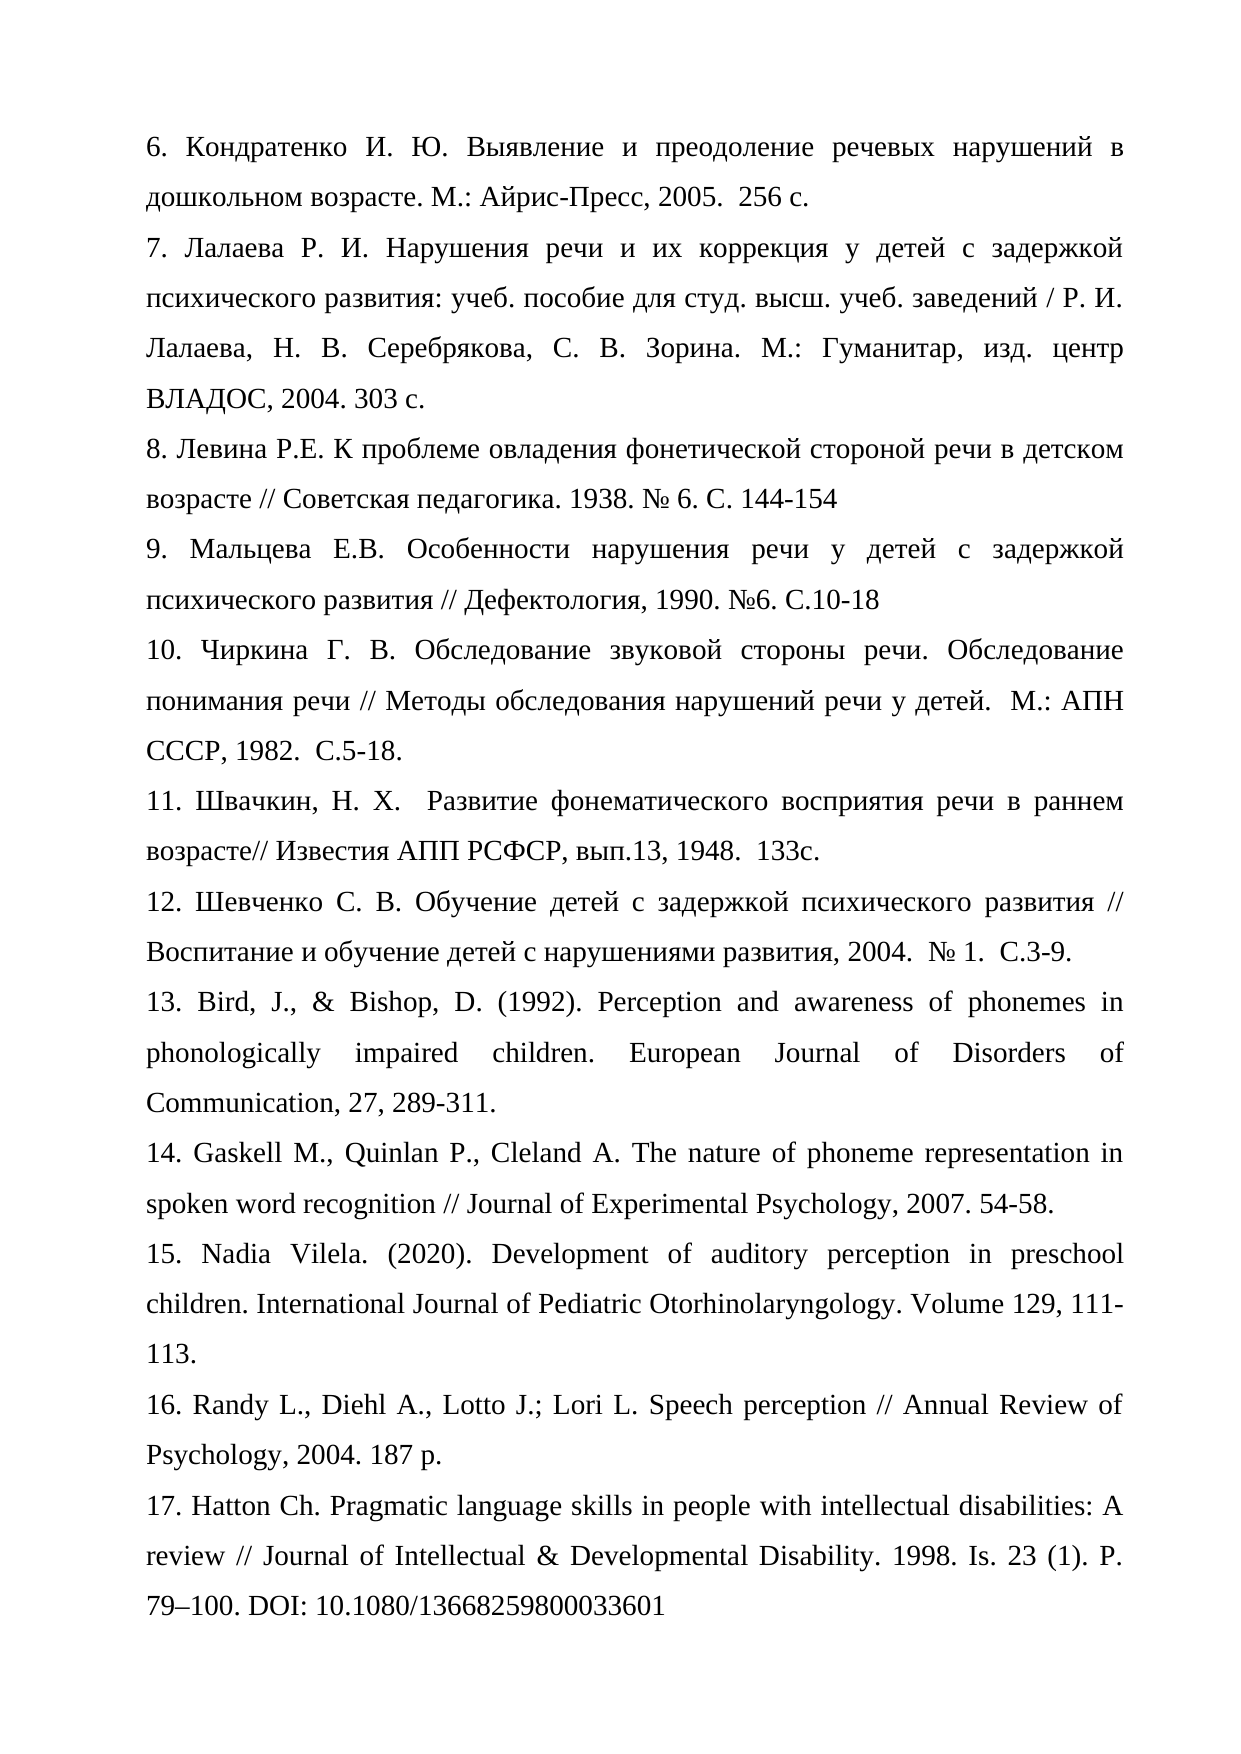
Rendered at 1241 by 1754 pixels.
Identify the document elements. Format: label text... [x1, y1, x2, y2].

text 9. Мальцева Е.В. Особенности нарушения речи у детей с задержкой психического развития // Дефектология, 1990. №6. С.10-18 [146, 532, 1125, 616]
text 16. Randy L., Diehl A., Lotto J.; Lori L. Speech perception // Annual Review of Psychology, 2004. 187 p. [146, 1387, 1125, 1471]
text 7. Лалаева Р. И. Нарушения речи и их коррекция у детей с задержкой психического развития: учеб. пособие для студ. высш. учеб. заведений / Р. И. Лалаева, Н. В. Серебрякова, С. В. Зорина. М.: Гуманитар, изд. центр ВЛАДОС, 2004. 303 с. [146, 230, 1125, 414]
text 10. Чиркина Г. В. Обследование звуковой стороны речи. Обследование понимания речи // Методы обследования нарушений речи у детей. М.: АПН СССР, 1982. С.5-18. [146, 632, 1125, 766]
text 13. Bird, J., & Bishop, D. (1992). Perception and awareness of phonemes in phonologically impaired children. European Journal of Disorders of Communication, 27, 289-311. [146, 984, 1125, 1119]
text 11. Швачкин, Н. Х. Развитие фонематического восприятия речи в раннем возрасте// Известия АПП РСФСР, вып.13, 1948. 133с. [146, 783, 1125, 867]
text 12. Шевченко С. В. Обучение детей с задержкой психического развития // Воспитание и обучение детей с нарушениями развития, 2004. № 1. С.3-9. [146, 884, 1125, 968]
text 6. Кондратенко И. Ю. Выявление и преодоление речевых нарушений в дошкольном возрасте. М.: Айрис-Пресс, 2005. 256 с. [146, 129, 1125, 213]
text 17. Hatton Ch. Pragmatic language skills in people with intellectual disabilities: A review // Journal of Intellectual & Developmental Disability. 1998. Is. 23 (1). P. 79–100. DOI: 10.1080/13668259800033601 [146, 1488, 1125, 1622]
text 15. Nadia Vilela. (2020). Development of auditory perception in preschool children. International Journal of Pediatric Otorhinolaryngology. Volume 129, 111-113. [146, 1236, 1125, 1370]
text 8. Левина Р.Е. К проблеме овладения фонетической стороной речи в детском возрасте // Советская педагогика. 1938. № 6. С. 144-154 [146, 431, 1125, 515]
text 14. Gaskell М., Quinlan P., Cleland A. The nature of phoneme representation in spoken word recognition // Journal of Experimental Psychology, 2007. 54-58. [146, 1135, 1125, 1219]
